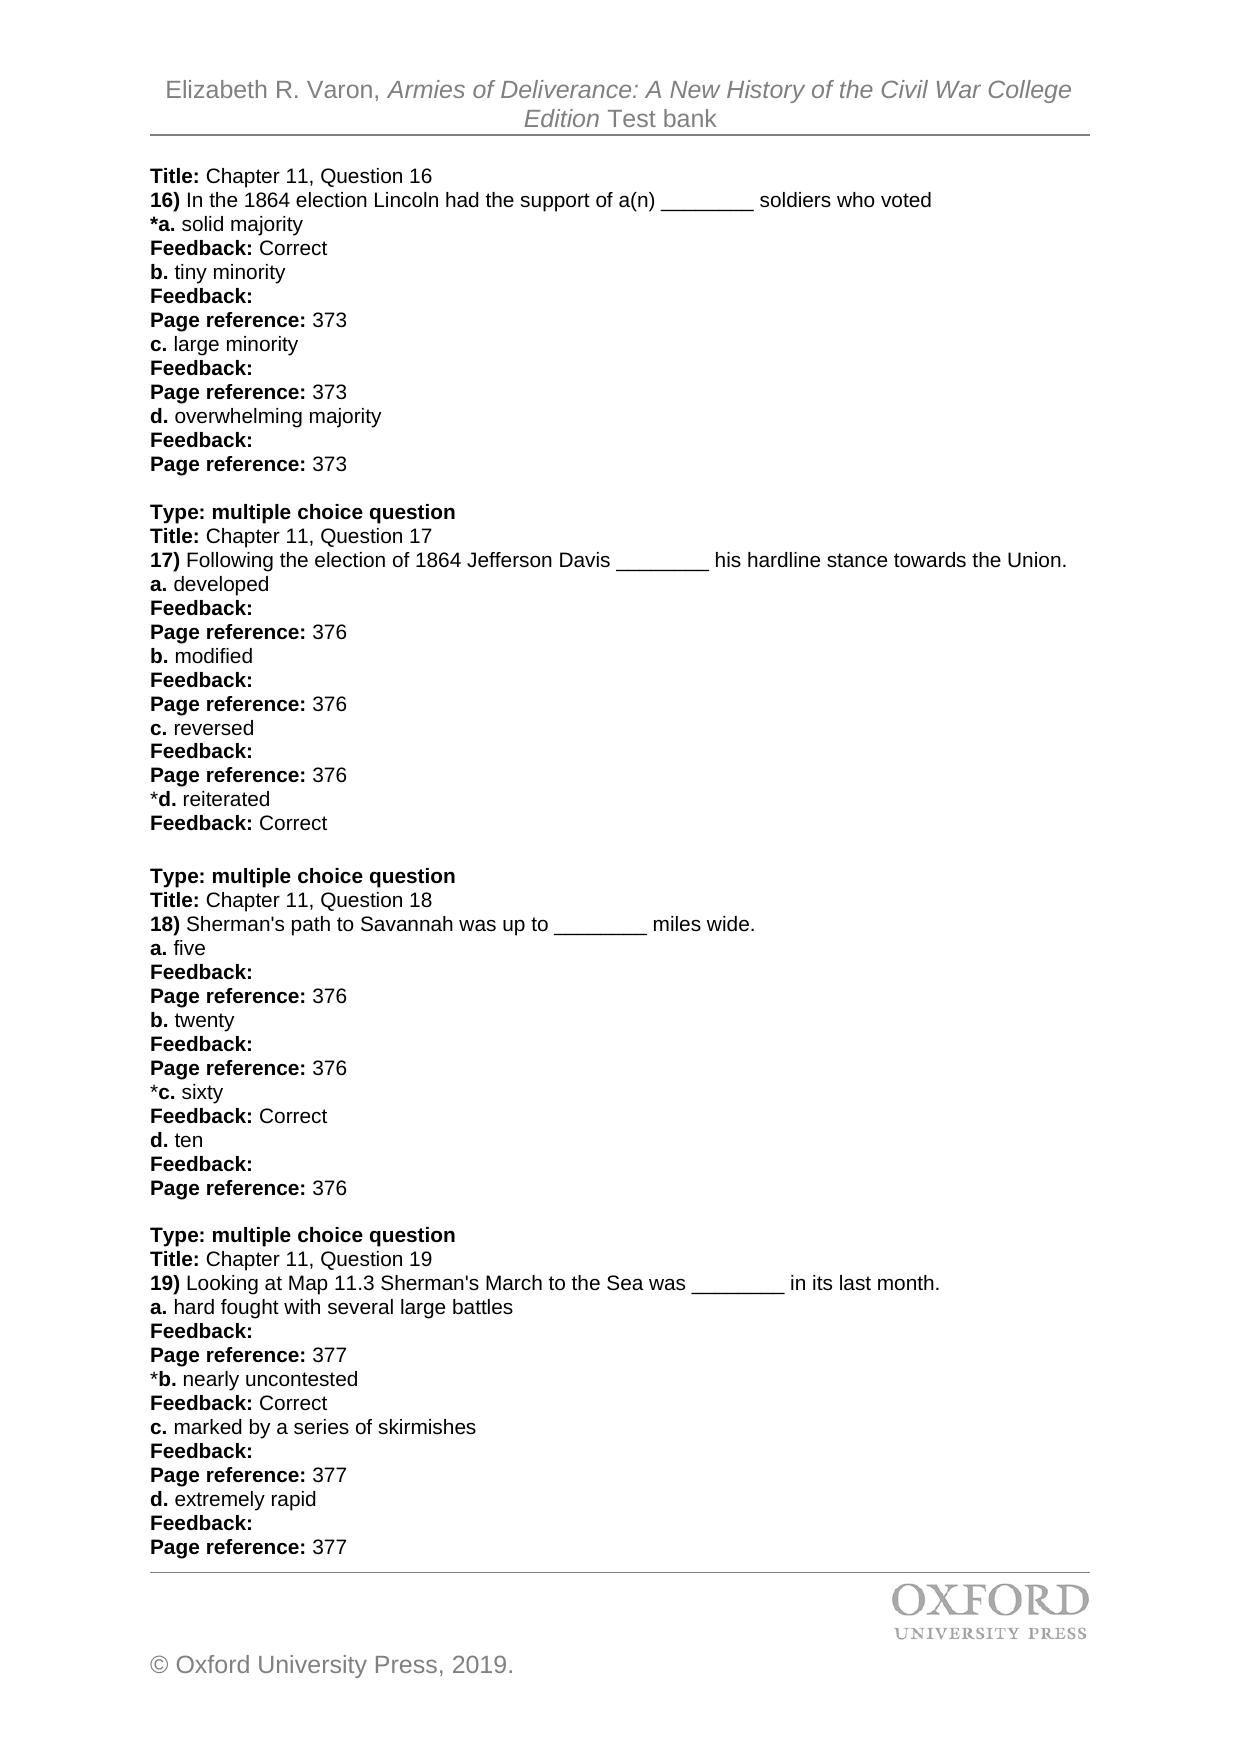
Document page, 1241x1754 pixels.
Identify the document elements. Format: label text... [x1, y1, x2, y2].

text Feedback: Page reference: 376 [150, 667, 1090, 715]
text a. five [150, 936, 1090, 960]
text *b. nearly uncontested [150, 1367, 1090, 1391]
text Feedback: Page reference: 377 [150, 1439, 1090, 1487]
text Feedback: Page reference: 373 [150, 356, 1090, 404]
text d. overwhelming majority [150, 404, 1090, 428]
text b. modified [150, 643, 1090, 667]
text Feedback: Correct d. ten [150, 1103, 1090, 1151]
picture [890, 1575, 1091, 1651]
text Title: Chapter 11, Question 18 [150, 888, 1090, 912]
text Feedback: Page reference: 376 [150, 960, 1090, 1008]
text Feedback: Page reference: 373 [150, 428, 1090, 476]
text Feedback: Page reference: 376 [150, 1032, 1090, 1079]
text 19) Looking at Map 11.3 Sherman's March to the Sea was ________ in its last month. [150, 1271, 1090, 1295]
text *d. reiterated [150, 787, 1090, 811]
text Feedback: Page reference: 376 [150, 1151, 1090, 1199]
text b. twenty [150, 1008, 1090, 1032]
text Feedback: Correct c. marked by a series of skirmishes [150, 1391, 1090, 1439]
text d. extremely rapid [150, 1487, 1090, 1511]
text Feedback: Correct [150, 811, 1090, 864]
text Title: Chapter 11, Question 17 [150, 524, 1090, 548]
text 17) Following the election of 1864 Jefferson Davis ________ his hardline stance towards the Union. [150, 548, 1090, 572]
text Feedback: Page reference: 376 [150, 596, 1090, 643]
text Feedback: Correct b. tiny minority [150, 236, 1090, 284]
text 18) Sherman's path to Savannah was up to ________ miles wide. [150, 912, 1090, 936]
text Feedback: Page reference: 373 [150, 284, 1090, 332]
text c. reversed [150, 715, 1090, 739]
text 16) In the 1864 election Lincoln had the support of a(n) ________ soldiers who voted [150, 188, 1090, 212]
text Type: multiple choice question [150, 864, 1090, 888]
text Title: Chapter 11, Question 16 [150, 164, 1090, 188]
text Title: Chapter 11, Question 19 [150, 1247, 1090, 1271]
text a. hard fought with several large battles [150, 1295, 1090, 1319]
text *c. sixty [150, 1079, 1090, 1103]
text a. developed [150, 572, 1090, 596]
text Type: multiple choice question [150, 1223, 1090, 1247]
text *a. solid majority [150, 212, 1090, 236]
text Feedback: Page reference: 377 [150, 1319, 1090, 1367]
text Feedback: Page reference: 377 [150, 1511, 1090, 1559]
text c. large minority [150, 332, 1090, 356]
text Feedback: Page reference: 376 [150, 739, 1090, 787]
text Type: multiple choice question [150, 500, 1090, 524]
